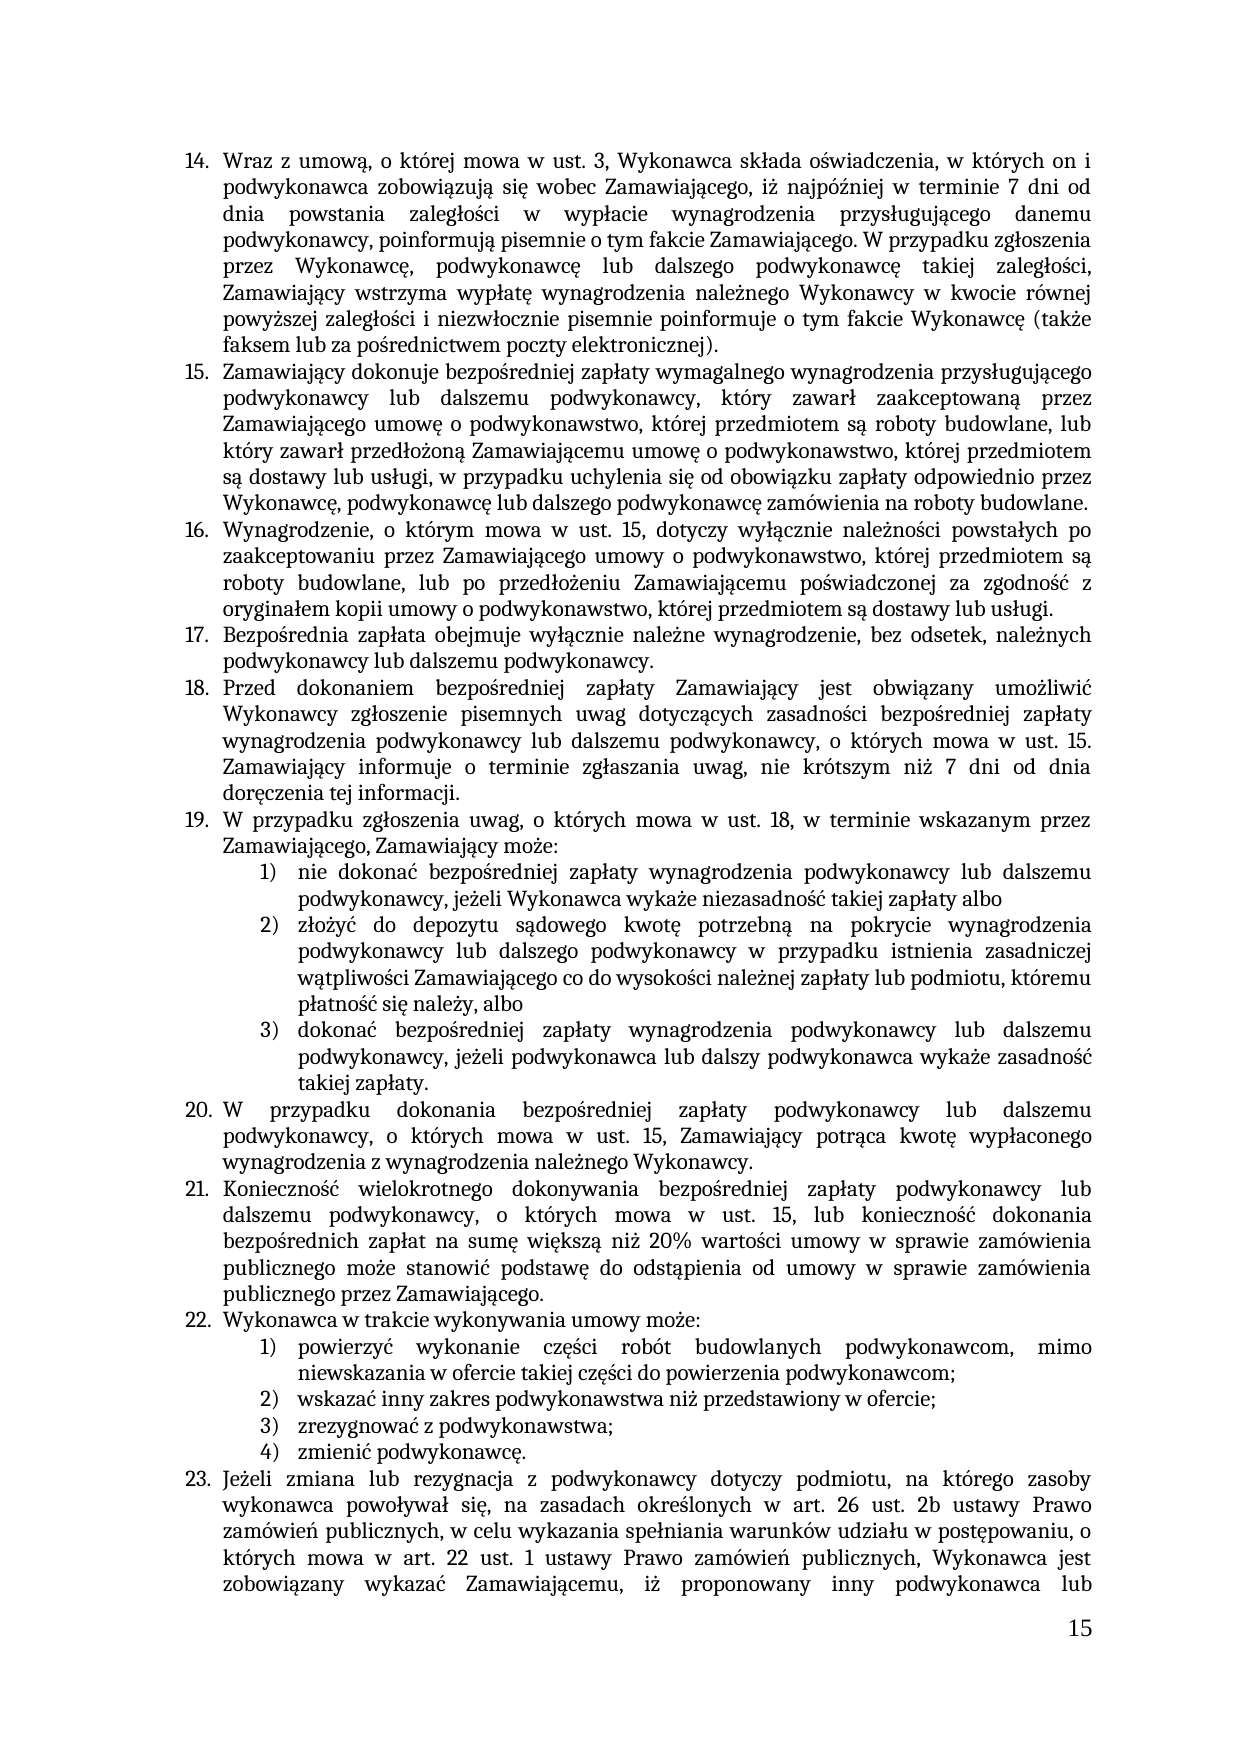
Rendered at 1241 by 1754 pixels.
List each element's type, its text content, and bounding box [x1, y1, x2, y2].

list złożyć do depozytu sądowego kwotę potrzebną na pokrycie wynagrodzenia podwykonawcy lub dalszego podwykonawcy w przypadku istnienia zasadniczej wątpliwości Zamawiającego co do wysokości należnej zapłaty lub podmiotu, któremu płatność się należy, albo [260, 912, 1093, 1017]
list nie dokonać bezpośredniej zapłaty wynagrodzenia podwykonawcy lub dalszemu podwykonawcy, jeżeli Wykonawca wykaże niezasadność takiej zapłaty albo [260, 859, 1093, 912]
list powierzyć wykonanie części robót budowlanych podwykonawcom, mimo niewskazania w ofercie takiej części do powierzenia podwykonawcom; [260, 1333, 1093, 1386]
list W przypadku zgłoszenia uwag, o których mowa w ust. 18, w terminie wskazanym przez Zamawiającego, Zamawiający może: [185, 806, 1093, 859]
list Zamawiający dokonuje bezpośredniej zapłaty wymagalnego wynagrodzenia przysługującego podwykonawcy lub dalszemu podwykonawcy, który zawarł zaakceptowaną przez Zamawiającego umowę o podwykonawstwo, której przedmiotem są roboty budowlane, lub który zawarł przedłożoną Zamawiającemu umowę o podwykonawstwo, której przedmiotem są dostawy lub usługi, w przypadku uchylenia się od obowiązku zapłaty odpowiednio przez Wykonawcę, podwykonawcę lub dalszego podwykonawcę zamówienia na roboty budowlane. [185, 358, 1093, 517]
list Bezpośrednia zapłata obejmuje wyłącznie należne wynagrodzenie, bez odsetek, należnych podwykonawcy lub dalszemu podwykonawcy. [185, 622, 1093, 675]
list W przypadku dokonania bezpośredniej zapłaty podwykonawcy lub dalszemu podwykonawcy, o których mowa w ust. 15, Zamawiający potrąca kwotę wypłaconego wynagrodzenia z wynagrodzenia należnego Wykonawcy. [185, 1096, 1093, 1175]
list Wykonawca w trakcie wykonywania umowy może: [185, 1307, 1093, 1333]
list Konieczność wielokrotnego dokonywania bezpośredniej zapłaty podwykonawcy lub dalszemu podwykonawcy, o których mowa w ust. 15, lub konieczność dokonania bezpośrednich zapłat na sumę większą niż 20% wartości umowy w sprawie zamówienia publicznego może stanowić podstawę do odstąpienia od umowy w sprawie zamówienia publicznego przez Zamawiającego. [185, 1175, 1093, 1307]
list Wraz z umową, o której mowa w ust. 3, Wykonawca składa oświadczenia, w których on i podwykonawca zobowiązują się wobec Zamawiającego, iż najpóźniej w terminie 7 dni od dnia powstania zaległości w wypłacie wynagrodzenia przysługującego danemu podwykonawcy, poinformują pisemnie o tym fakcie Zamawiającego. W przypadku zgłoszenia przez Wykonawcę, podwykonawcę lub dalszego podwykonawcę takiej zaległości, Zamawiający wstrzyma wypłatę wynagrodzenia należnego Wykonawcy w kwocie równej powyższej zaległości i niezwłocznie pisemnie poinformuje o tym fakcie Wykonawcę (także faksem lub za pośrednictwem poczty elektronicznej). [185, 148, 1093, 358]
list Wynagrodzenie, o którym mowa w ust. 15, dotyczy wyłącznie należności powstałych po zaakceptowaniu przez Zamawiającego umowy o podwykonawstwo, której przedmiotem są roboty budowlane, lub po przedłożeniu Zamawiającemu poświadczonej za zgodność z oryginałem kopii umowy o podwykonawstwo, której przedmiotem są dostawy lub usługi. [185, 517, 1093, 622]
list zmienić podwykonawcę. [260, 1439, 1093, 1465]
list dokonać bezpośredniej zapłaty wynagrodzenia podwykonawcy lub dalszemu podwykonawcy, jeżeli podwykonawca lub dalszy podwykonawca wykaże zasadność takiej zapłaty. [260, 1017, 1093, 1096]
list zrezygnować z podwykonawstwa; [260, 1413, 1093, 1439]
list Przed dokonaniem bezpośredniej zapłaty Zamawiający jest obwiązany umożliwić Wykonawcy zgłoszenie pisemnych uwag dotyczących zasadności bezpośredniej zapłaty wynagrodzenia podwykonawcy lub dalszemu podwykonawcy, o których mowa w ust. 15. Zamawiający informuje o terminie zgłaszania uwag, nie krótszym niż 7 dni od dnia doręczenia tej informacji. [185, 675, 1093, 806]
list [185, 1465, 1093, 1597]
list wskazać inny zakres podwykonawstwa niż przedstawiony w ofercie; [260, 1386, 1093, 1413]
